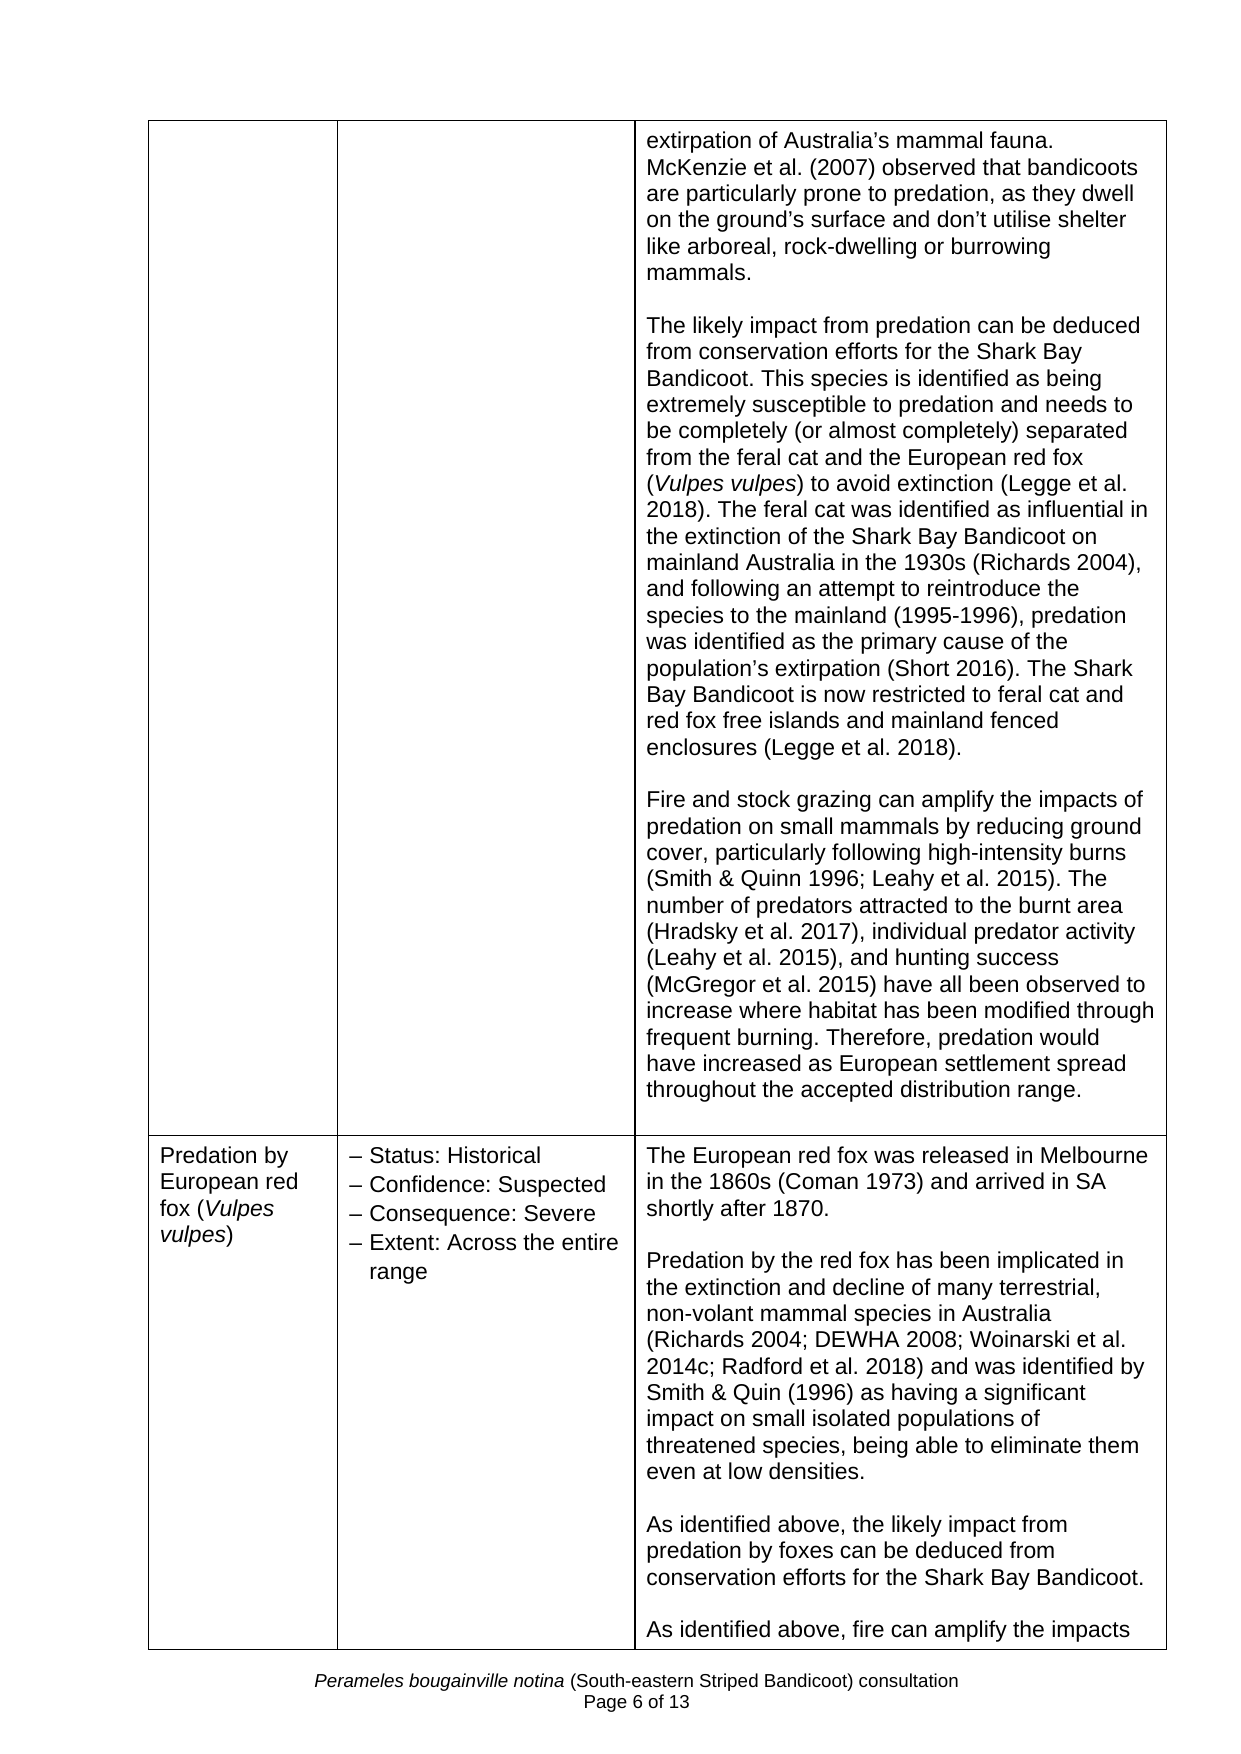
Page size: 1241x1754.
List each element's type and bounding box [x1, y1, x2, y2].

table_cell [149, 1136, 337, 1648]
table_cell [636, 1136, 1166, 1648]
table_cell [636, 121, 1166, 1135]
table_cell [149, 121, 337, 1135]
table_cell [338, 121, 634, 1135]
table_cell [338, 1136, 634, 1648]
